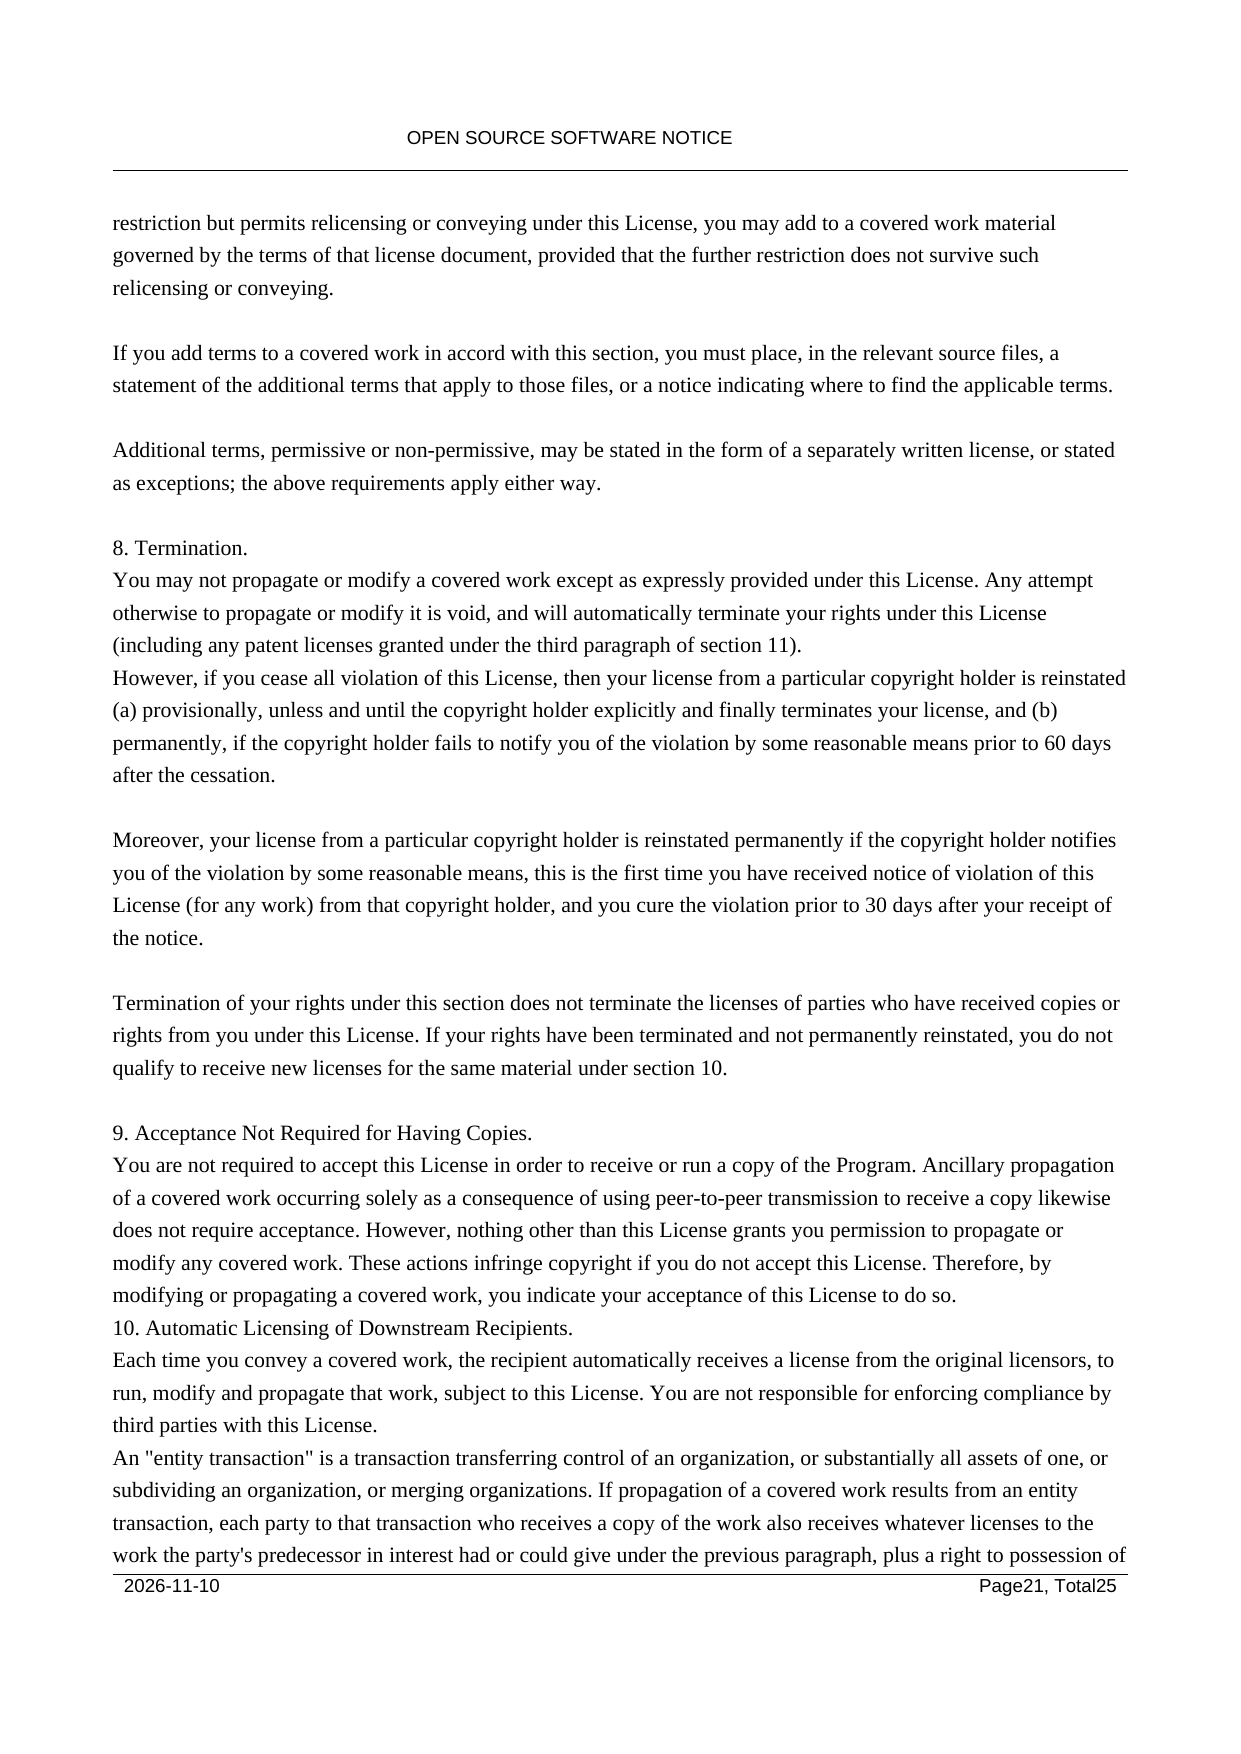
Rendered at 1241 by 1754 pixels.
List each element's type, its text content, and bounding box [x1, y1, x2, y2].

text If you add terms to a covered work in accord with this section, you must place, in the relevant source files, a statement of the additional terms that apply to those files, or a notice indicating where to find the applicable terms. [112, 336, 1128, 401]
text You may not propagate or modify a covered work except as expressly provided under this License. Any attempt otherwise to propagate or modify it is void, and will automatically terminate your rights under this License (including any patent licenses granted under the third paragraph of section 11). [112, 564, 1128, 661]
text 8. Termination. [112, 531, 1128, 564]
text However, if you cease all violation of this License, then your license from a particular copyright holder is reinstated (a) provisionally, unless and until the copyright holder explicitly and finally terminates your license, and (b) permanently, if the copyright holder fails to notify you of the violation by some reasonable means prior to 60 days after the cessation. [112, 661, 1128, 791]
text Termination of your rights under this section does not terminate the licenses of parties who have received copies or rights from you under this License. If your rights have been terminated and not permanently reinstated, you do not qualify to receive new licenses for the same material under section 10. [112, 986, 1128, 1084]
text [112, 206, 1128, 304]
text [112, 1441, 1128, 1571]
text Additional terms, permissive or non-permissive, may be stated in the form of a separately written license, or stated as exceptions; the above requirements apply either way. [112, 434, 1128, 499]
text Moreover, your license from a particular copyright holder is reinstated permanently if the copyright holder notifies you of the violation by some reasonable means, this is the first time you have received notice of violation of this License (for any work) from that copyright holder, and you cure the violation prior to 30 days after your receipt of the notice. [112, 824, 1128, 954]
text Each time you convey a covered work, the recipient automatically receives a license from the original licensors, to run, modify and propagate that work, subject to this License. You are not responsible for enforcing compliance by third parties with this License. [112, 1344, 1128, 1441]
text 9. Acceptance Not Required for Having Copies. [112, 1116, 1128, 1149]
text You are not required to accept this License in order to receive or run a copy of the Program. Ancillary propagation of a covered work occurring solely as a consequence of using peer-to-peer transmission to receive a copy likewise does not require acceptance. However, nothing other than this License grants you permission to propagate or modify any covered work. These actions infringe copyright if you do not accept this License. Therefore, by modifying or propagating a covered work, you indicate your acceptance of this License to do so. [112, 1149, 1128, 1311]
text 10. Automatic Licensing of Downstream Recipients. [112, 1311, 1128, 1344]
